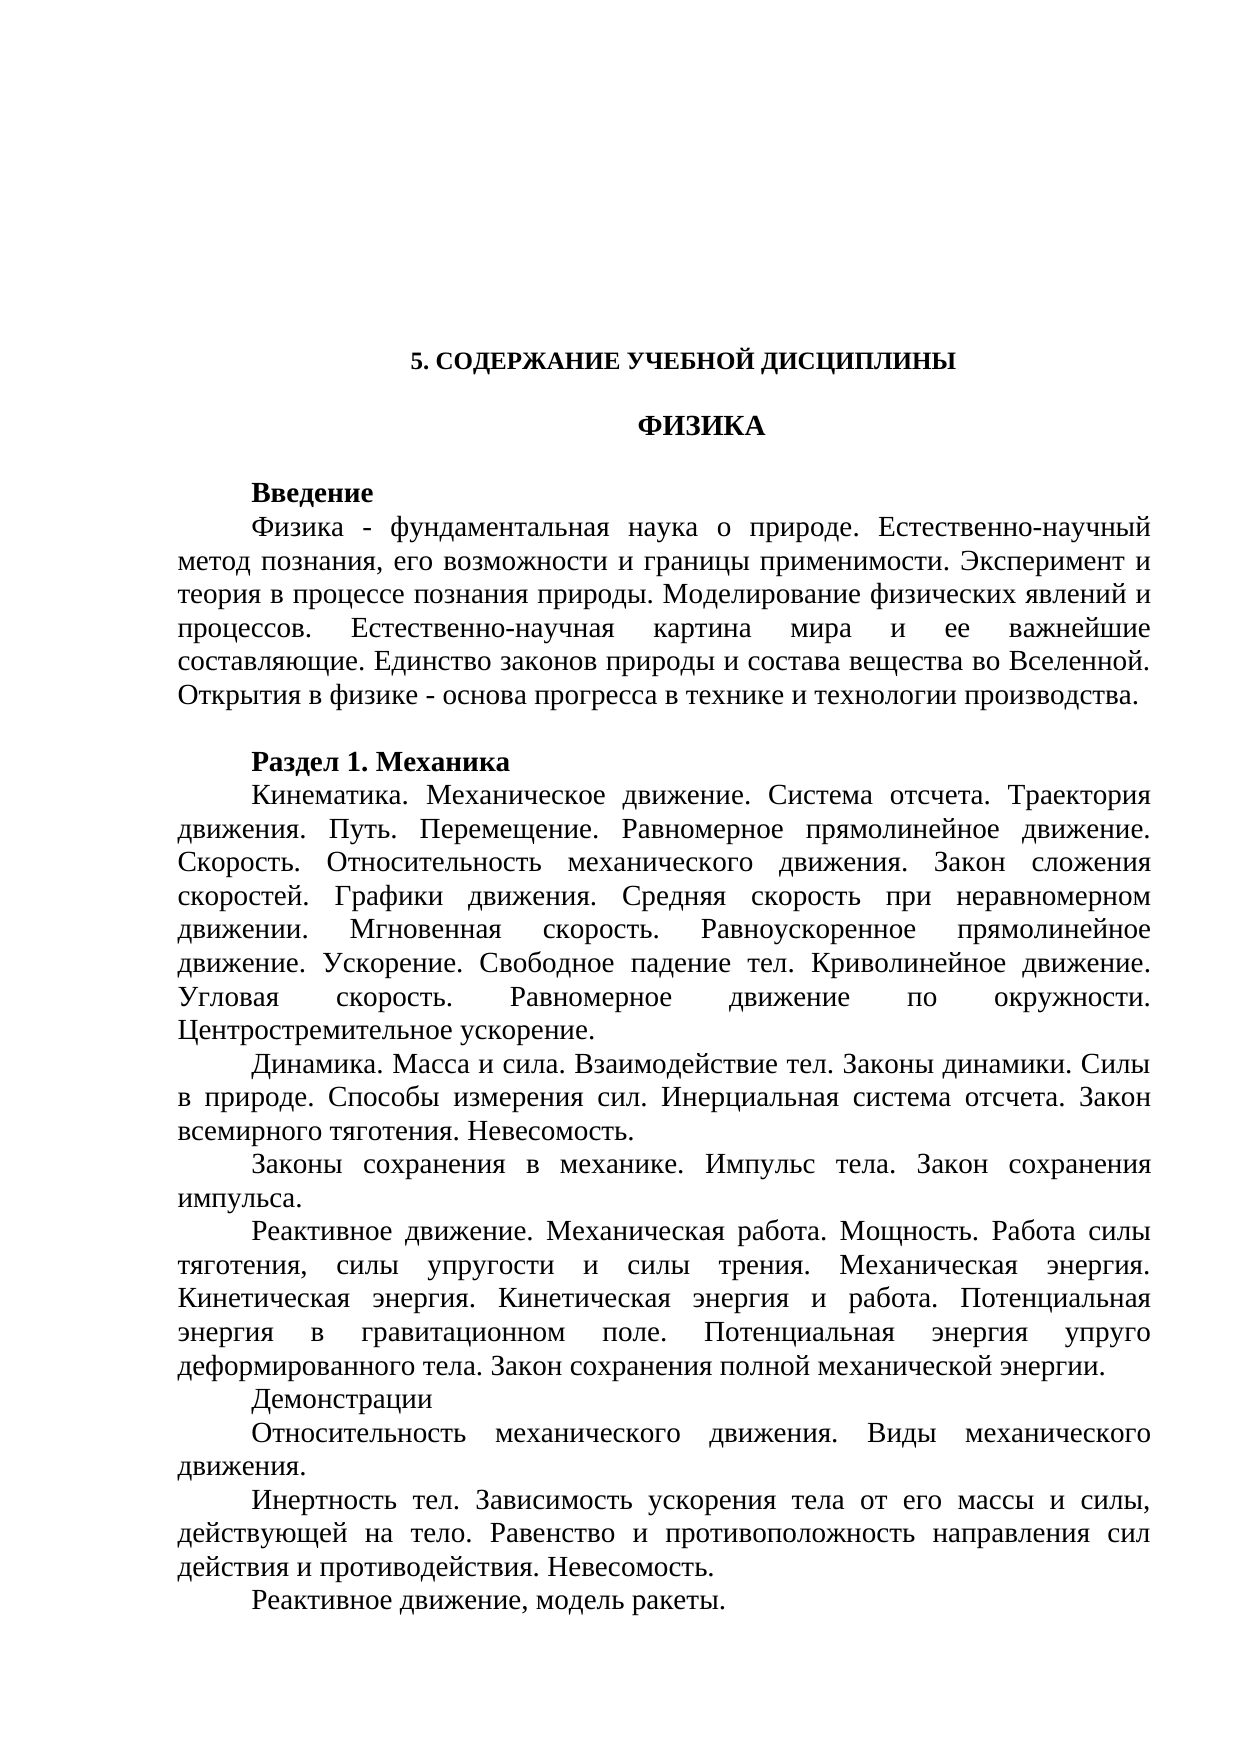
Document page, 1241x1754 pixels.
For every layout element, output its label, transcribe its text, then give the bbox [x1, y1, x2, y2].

text 5. СОДЕРЖАНИЕ УЧЕБНОЙ ДИСЦИПЛИНЫ [215, 346, 1152, 375]
text Физика - фундаментальная наука о природе. Естественно-научный метод познания, его возможности и границы применимости. Эксперимент и теория в процессе познания природы. Моделирование физических явлений и процессов. Естественно-научная картина мира и ее важнейшие составляющие. Единство законов природы и состава вещества во Вселенной. Открытия в физике - основа прогресса в технике и технологии производства. [177, 509, 1152, 710]
text Законы сохранения в механике. Импульс тела. Закон сохранения импульса. [177, 1146, 1152, 1213]
text Раздел 1. Механика [177, 744, 1152, 777]
text Относительность механического движения. Виды механического движения. [177, 1415, 1152, 1482]
text ФИЗИКА [177, 408, 1152, 442]
text Реактивное движение. Механическая работа. Мощность. Работа силы тяготения, силы упругости и силы трения. Механическая энергия. Кинетическая энергия. Кинетическая энергия и работа. Потенциальная энергия в гравитационном поле. Потенциальная энергия упруго деформированного тела. Закон сохранения полной механической энергии. [177, 1213, 1152, 1381]
text Инертность тел. Зависимость ускорения тела от его массы и силы, действующей на тело. Равенство и противоположность направления сил действия и противодействия. Невесомость. [177, 1482, 1152, 1582]
text Демонстрации [177, 1381, 1152, 1415]
text Введение [177, 476, 1152, 509]
text Реактивное движение, модель ракеты. [177, 1582, 1152, 1616]
text Кинематика. Механическое движение. Система отсчета. Траектория движения. Путь. Перемещение. Равномерное прямолинейное движение. Скорость. Относительность механического движения. Закон сложения скоростей. Графики движения. Средняя скорость при неравномерном движении. Мгновенная скорость. Равноускоренное прямолинейное движение. Ускорение. Свободное падение тел. Криволинейное движение. Угловая скорость. Равномерное движение по окружности. Центростремительное ускорение. [177, 777, 1152, 1046]
text Динамика. Масса и сила. Взаимодействие тел. Законы динамики. Силы в природе. Способы измерения сил. Инерциальная система отсчета. Закон всемирного тяготения. Невесомость. [177, 1046, 1152, 1146]
